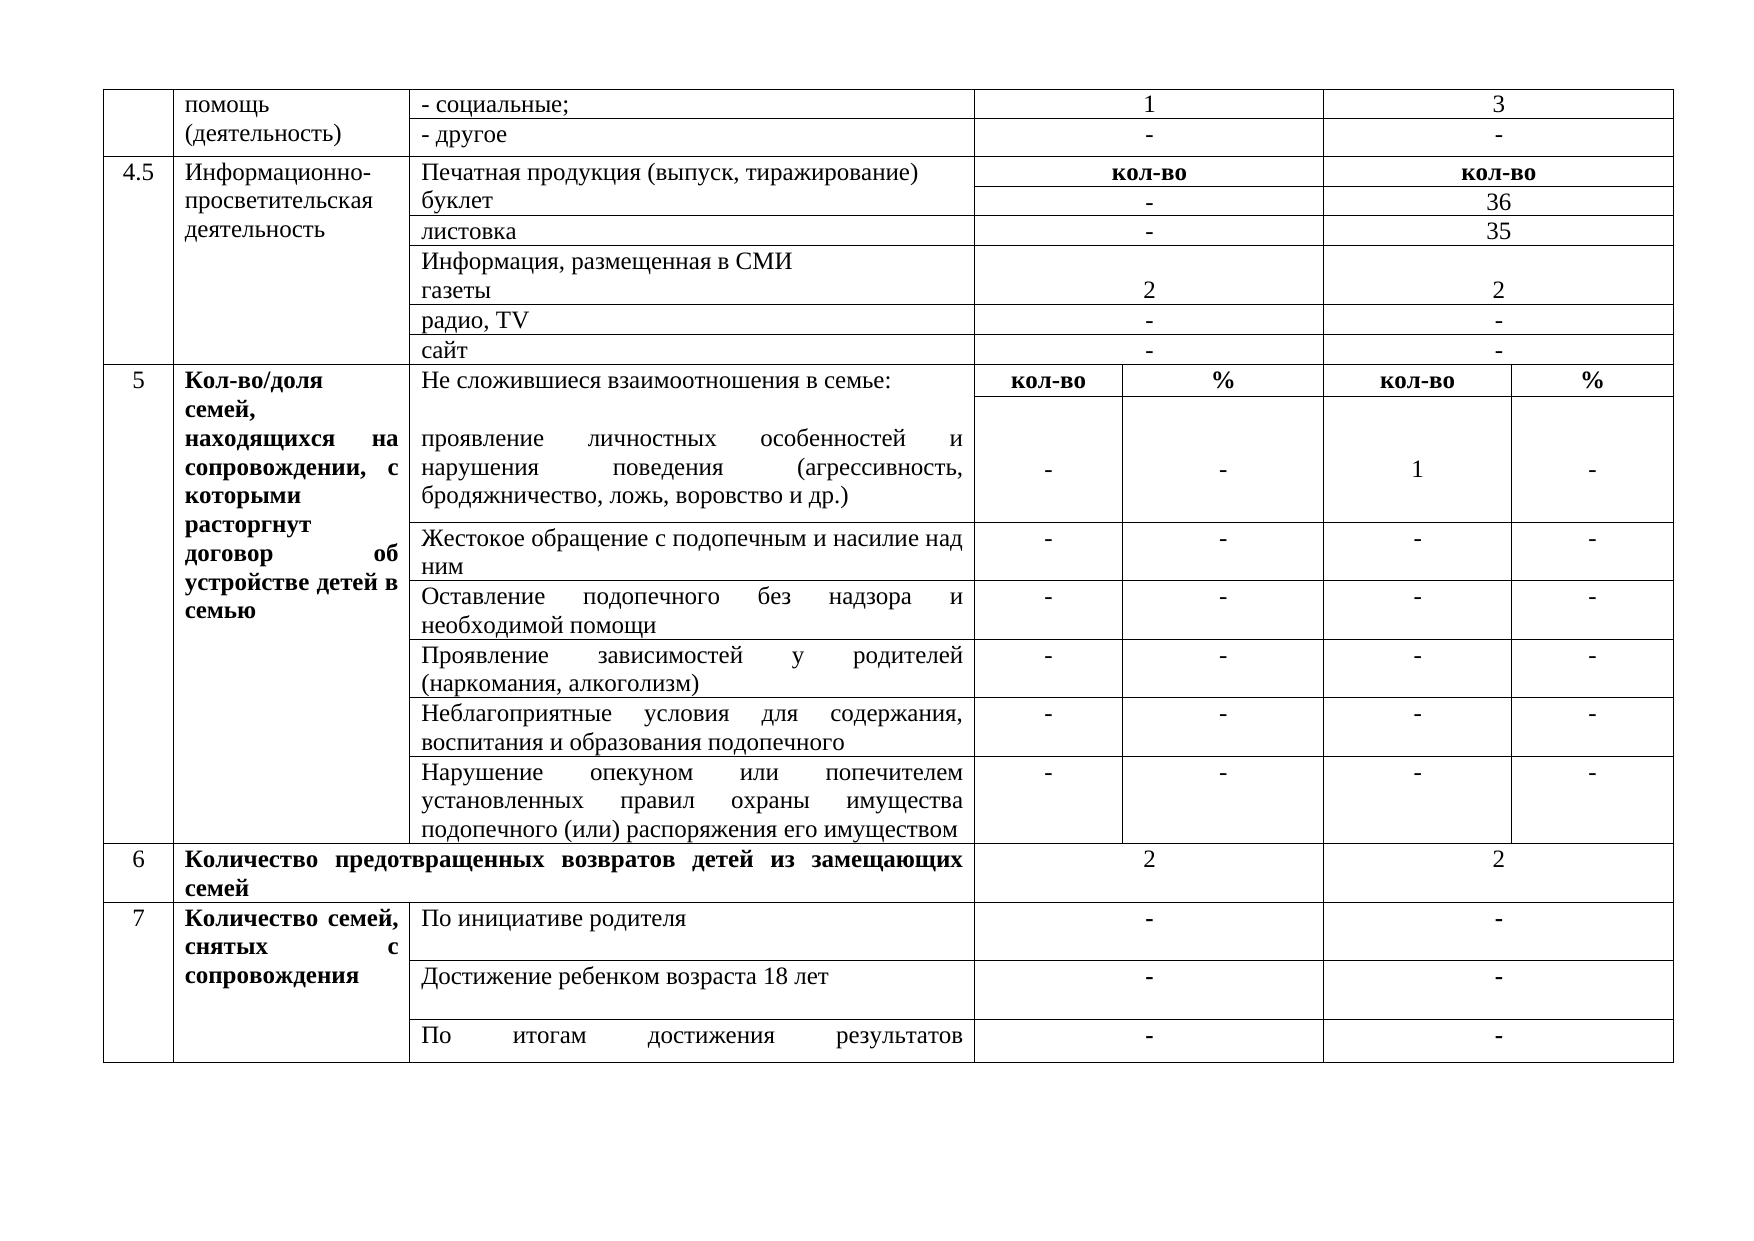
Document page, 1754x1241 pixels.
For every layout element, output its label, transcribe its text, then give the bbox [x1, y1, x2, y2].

table_cell - [975, 640, 1122, 697]
table_cell 5 [104, 365, 173, 843]
table_cell - [1123, 757, 1323, 843]
table_cell По инициативе родителя [410, 903, 974, 960]
table_cell кол-во [975, 157, 1323, 186]
table_cell - [975, 581, 1122, 639]
table_cell 7 [104, 903, 173, 1062]
table_cell сайт [410, 335, 974, 364]
table_cell 1 [1324, 397, 1511, 522]
table_cell 36 [1324, 187, 1673, 215]
table_cell % [1123, 365, 1323, 396]
table_cell листовка [410, 216, 974, 245]
table_cell 6 [104, 844, 173, 902]
table_cell - [1324, 581, 1511, 639]
table_cell - [975, 903, 1323, 960]
table_cell - [975, 961, 1323, 1019]
table_cell 2 [975, 246, 1323, 304]
table_cell - [975, 216, 1323, 245]
table_cell - [1512, 397, 1673, 522]
table_cell - [1324, 305, 1673, 334]
table_cell - [1512, 698, 1673, 756]
table_cell Информация, размещенная в СМИ газеты [410, 246, 974, 304]
table_cell кол-во [975, 365, 1122, 396]
table_cell - [1123, 397, 1323, 522]
table_cell 4.5 [104, 157, 173, 364]
table_cell Жестокое обращение с подопечным и насилие над ним [410, 523, 974, 580]
table_cell - [975, 397, 1122, 522]
table_cell - [975, 698, 1122, 756]
table_cell Неблагоприятные условия для содержания, воспитания и образования подопечного [410, 698, 974, 756]
table_cell - [1324, 757, 1511, 843]
table_cell 2 [975, 844, 1323, 902]
table_cell - [1324, 640, 1511, 697]
table_cell 2 [1324, 246, 1673, 304]
table_cell - [1324, 523, 1511, 580]
table_cell - [1123, 523, 1323, 580]
table_cell Не сложившиеся взаимоотношения в семье: проявление личностных особенностей и нарушения поведения (агрессивность, бродяжничество, ложь, воровство и др.) [410, 365, 974, 522]
table_cell - [975, 335, 1323, 364]
table_cell радио, ТV [410, 305, 974, 334]
table_cell Кол-во/доля семей, находящихся на сопровождении, с которыми расторгнут договор об устройстве детей в семью [174, 365, 409, 843]
table_cell Печатная продукция (выпуск, тиражирование) буклет [410, 157, 974, 215]
table_cell Оставление подопечного без надзора и необходимой помощи [410, 581, 974, 639]
table_cell Количество предотвращенных возвратов детей из замещающих семей [174, 844, 974, 902]
table_cell - [1324, 335, 1673, 364]
table_cell Количество семей, снятых с сопровождения [174, 903, 409, 1062]
table_cell 35 [1324, 216, 1673, 245]
table_cell - [975, 1020, 1323, 1062]
table_cell - [1324, 961, 1673, 1019]
table_cell 3 [1324, 90, 1673, 118]
table_cell % [1512, 365, 1673, 396]
table_cell - [1512, 581, 1673, 639]
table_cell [410, 1020, 974, 1062]
table_cell кол-во [1324, 365, 1511, 396]
table_cell - другое [410, 119, 974, 156]
table_cell - [975, 305, 1323, 334]
table_cell - [1123, 640, 1323, 697]
table_cell - [975, 523, 1122, 580]
table_cell Информационно-просветительская деятельность [174, 157, 409, 364]
table_cell - [1123, 698, 1323, 756]
table_cell - [975, 119, 1323, 156]
table_cell - социальные; [410, 90, 974, 118]
table_cell - [975, 187, 1323, 215]
table_cell - [975, 757, 1122, 843]
table_cell - [1324, 1020, 1673, 1062]
table_cell кол-во [1324, 157, 1673, 186]
table_cell - [1123, 581, 1323, 639]
table_cell - [1324, 903, 1673, 960]
table_cell 2 [1324, 844, 1673, 902]
table_cell 1 [975, 90, 1323, 118]
table_cell Проявление зависимостей у родителей (наркомания, алкоголизм) [410, 640, 974, 697]
table_cell - [1512, 523, 1673, 580]
table_cell Достижение ребенком возраста 18 лет [410, 961, 974, 1019]
table_cell - [1324, 698, 1511, 756]
table_cell - [1512, 640, 1673, 697]
table_cell - [1324, 119, 1673, 156]
table_cell - [1512, 757, 1673, 843]
table_cell Нарушение опекуном или попечителем установленных правил охраны имущества подопечного (или) распоряжения его имуществом [410, 757, 974, 843]
